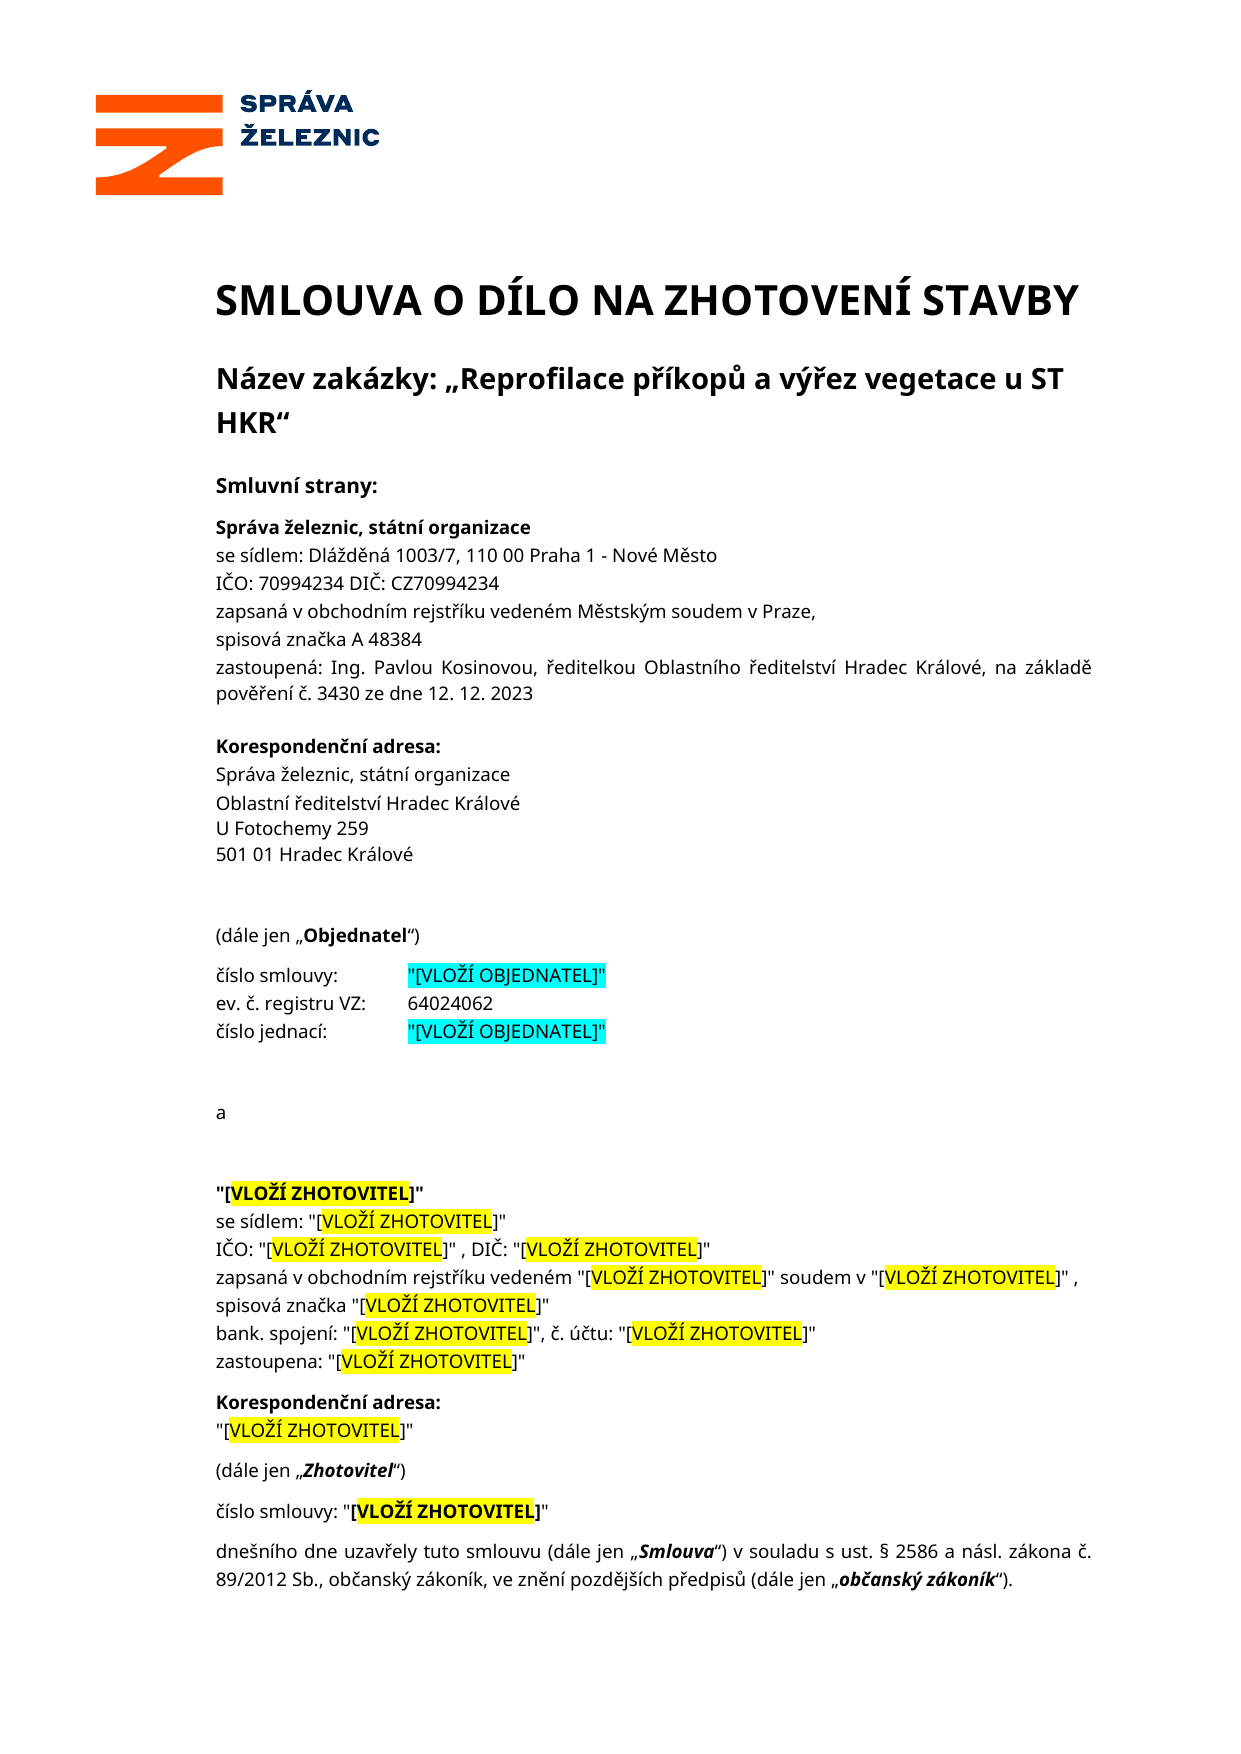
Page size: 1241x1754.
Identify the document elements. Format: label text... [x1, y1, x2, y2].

text IČO: "[VLOŽÍ ZHOTOVITEL]" , DIČ: "[VLOŽÍ ZHOTOVITEL]" [697, 1237, 1093, 1262]
text spisová značka "[VLOŽÍ ZHOTOVITEL]" [216, 1293, 365, 1318]
text Korespondenční adresa: [216, 1389, 1093, 1415]
text spisová značka A 48384 [216, 627, 1093, 652]
text a [216, 1099, 1093, 1125]
text se sídlem: "[VLOŽÍ ZHOTOVITEL]" [216, 1208, 1093, 1234]
text Oblastní ředitelství Hradec Králové [216, 790, 1093, 815]
text U Fotochemy 259 [216, 815, 1093, 841]
text Správa železnic, státní organizace [216, 514, 1093, 540]
text Smluvní strany: [216, 471, 1093, 499]
text (dále jen „Objednatel“) [216, 922, 1093, 947]
text zapsaná v obchodním rejstříku vedeném "[VLOŽÍ ZHOTOVITEL]" soudem v "[VLOŽÍ ZHOTOVITEL]" , [216, 1264, 1093, 1290]
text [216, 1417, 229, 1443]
text zastoupena: "[VLOŽÍ ZHOTOVITEL]" [512, 1349, 1093, 1374]
text spisová značka "[VLOŽÍ ZHOTOVITEL]" [536, 1293, 1093, 1318]
text zastoupena: "[VLOŽÍ ZHOTOVITEL]" [216, 1349, 341, 1374]
text zastoupená: Ing. Pavlou Kosinovou, ředitelkou Oblastního ředitelství Hradec Králové, na základě pověření č. 3430 ze dne 12. 12. 2023 [216, 655, 1093, 706]
text číslo smlouvy: "[VLOŽÍ ZHOTOVITEL]" [216, 1498, 357, 1524]
text "[VLOŽÍ ZHOTOVITEL]" [399, 1417, 1093, 1443]
text číslo smlouvy: "[VLOŽÍ OBJEDNATEL]" [216, 962, 1093, 988]
text Název zakázky: „Reprofilace příkopů a výřez vegetace u ST HKR“ [216, 358, 1093, 442]
text SMLOUVA O DÍLO NA ZHOTOVENÍ STAVBY [216, 271, 1093, 328]
text dnešního dne uzavřely tuto smlouvu (dále jen „Smlouva“) v souladu s ust. § 2586 a násl. zákona č. 89/2012 Sb., občanský zákoník, ve znění pozdějších předpisů (dále jen „občanský zákoník“). [216, 1539, 1093, 1592]
text ev. č. registru VZ: 64024062 [216, 990, 1093, 1016]
text "[VLOŽÍ ZHOTOVITEL]" [409, 1181, 1093, 1206]
text zapsaná v obchodním rejstříku vedeném Městským soudem v Praze, [216, 599, 1093, 624]
text číslo jednací: "[VLOŽÍ OBJEDNATEL]" [216, 1018, 1093, 1044]
text bank. spojení: "[VLOŽÍ ZHOTOVITEL]", č. účtu: "[VLOŽÍ ZHOTOVITEL]" [802, 1321, 1093, 1346]
text Korespondenční adresa: [216, 734, 1093, 759]
text (dále jen „Zhotovitel“) [216, 1458, 1093, 1483]
text 501 01 Hradec Králové [216, 841, 1093, 866]
text Správa železnic, státní organizace [216, 762, 1093, 787]
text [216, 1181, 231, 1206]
text IČO: 70994234 DIČ: CZ70994234 [216, 571, 1093, 596]
text se sídlem: Dlážděná 1003/7, 110 00 Praha 1 - Nové Město [216, 543, 1093, 568]
text číslo smlouvy: "[VLOŽÍ ZHOTOVITEL]" [534, 1498, 1093, 1524]
